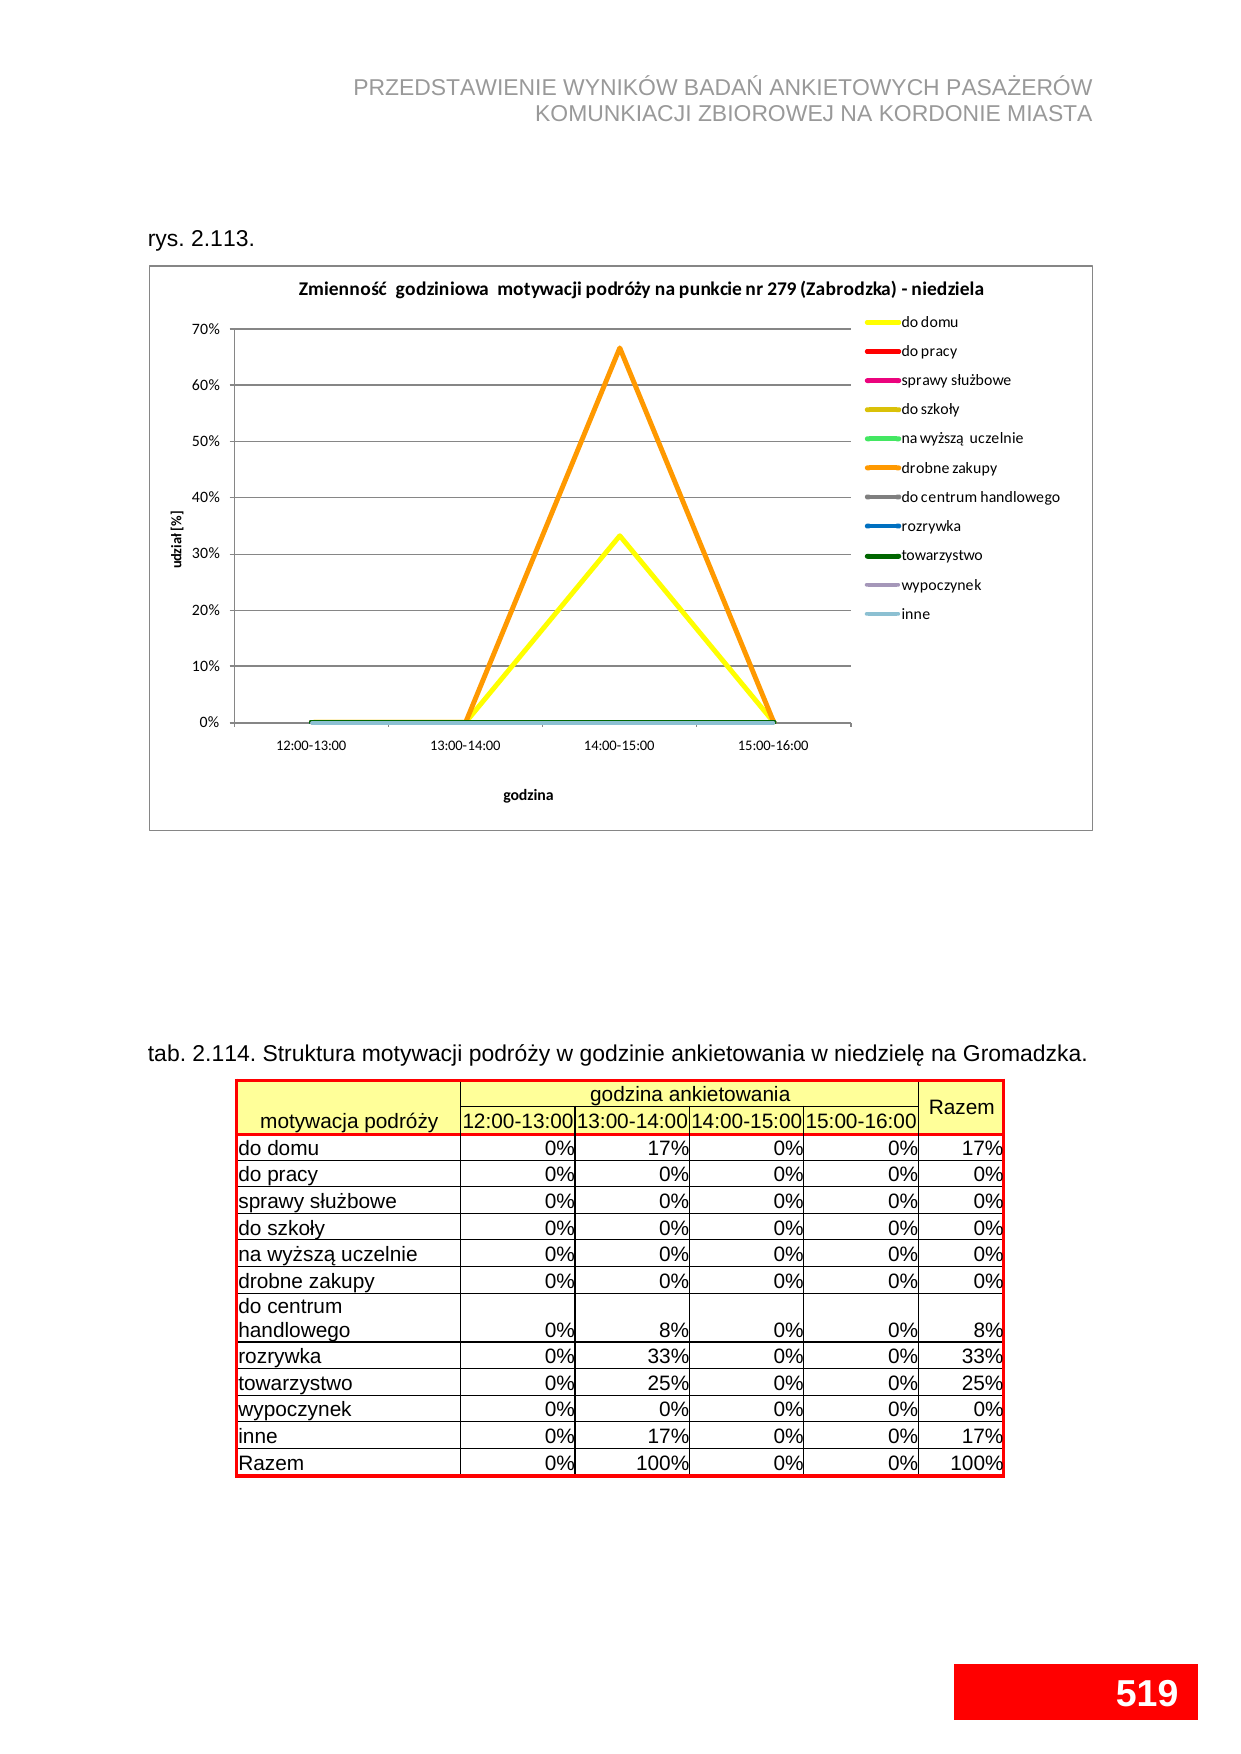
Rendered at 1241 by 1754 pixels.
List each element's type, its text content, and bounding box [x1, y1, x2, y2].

text rys. 2.113. [148, 225, 1092, 252]
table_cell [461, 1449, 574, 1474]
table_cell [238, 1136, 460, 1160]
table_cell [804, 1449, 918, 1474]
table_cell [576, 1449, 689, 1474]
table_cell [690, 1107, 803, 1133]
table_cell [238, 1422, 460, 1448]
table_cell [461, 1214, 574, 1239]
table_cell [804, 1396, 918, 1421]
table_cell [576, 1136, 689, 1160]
text tab. 2.114. Struktura motywacji podróży w godzinie ankietowania w niedzielę na Gromadzka. [148, 1039, 1092, 1066]
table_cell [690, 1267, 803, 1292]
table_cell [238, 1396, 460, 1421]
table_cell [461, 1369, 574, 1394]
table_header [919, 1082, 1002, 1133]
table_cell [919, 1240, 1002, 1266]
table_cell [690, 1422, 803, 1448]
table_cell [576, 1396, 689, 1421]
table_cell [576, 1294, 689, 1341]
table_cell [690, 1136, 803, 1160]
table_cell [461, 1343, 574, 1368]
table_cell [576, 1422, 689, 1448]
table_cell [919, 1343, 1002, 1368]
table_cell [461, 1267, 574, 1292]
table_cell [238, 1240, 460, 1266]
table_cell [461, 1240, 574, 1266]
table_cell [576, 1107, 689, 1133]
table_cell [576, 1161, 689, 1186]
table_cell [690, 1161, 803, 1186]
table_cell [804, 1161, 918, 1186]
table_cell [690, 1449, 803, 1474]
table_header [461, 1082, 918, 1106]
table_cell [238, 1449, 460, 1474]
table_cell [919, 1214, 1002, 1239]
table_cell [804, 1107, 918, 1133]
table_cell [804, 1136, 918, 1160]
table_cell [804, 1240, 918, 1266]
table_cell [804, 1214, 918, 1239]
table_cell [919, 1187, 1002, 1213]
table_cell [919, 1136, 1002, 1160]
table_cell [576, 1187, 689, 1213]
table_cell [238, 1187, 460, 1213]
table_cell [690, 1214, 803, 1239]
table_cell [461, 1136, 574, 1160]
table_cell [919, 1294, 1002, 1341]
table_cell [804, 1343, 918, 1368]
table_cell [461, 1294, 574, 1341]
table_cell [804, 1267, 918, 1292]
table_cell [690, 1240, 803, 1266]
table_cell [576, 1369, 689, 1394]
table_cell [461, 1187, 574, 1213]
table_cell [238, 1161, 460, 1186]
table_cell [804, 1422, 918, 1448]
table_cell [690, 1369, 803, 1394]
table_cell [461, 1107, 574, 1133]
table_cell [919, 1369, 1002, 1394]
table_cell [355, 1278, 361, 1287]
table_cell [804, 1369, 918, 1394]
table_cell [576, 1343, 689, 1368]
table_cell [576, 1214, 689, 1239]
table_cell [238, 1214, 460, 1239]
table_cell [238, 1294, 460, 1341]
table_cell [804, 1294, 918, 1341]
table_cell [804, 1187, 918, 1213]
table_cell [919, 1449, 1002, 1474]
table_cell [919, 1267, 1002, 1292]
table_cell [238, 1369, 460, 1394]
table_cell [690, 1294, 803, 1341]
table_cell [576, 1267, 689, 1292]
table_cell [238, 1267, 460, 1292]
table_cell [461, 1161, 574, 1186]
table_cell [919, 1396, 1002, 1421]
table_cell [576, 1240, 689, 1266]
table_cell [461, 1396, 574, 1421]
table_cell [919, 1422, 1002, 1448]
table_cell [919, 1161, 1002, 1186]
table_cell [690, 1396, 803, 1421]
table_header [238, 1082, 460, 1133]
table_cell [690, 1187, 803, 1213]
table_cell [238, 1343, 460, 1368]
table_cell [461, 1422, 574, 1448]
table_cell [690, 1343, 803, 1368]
